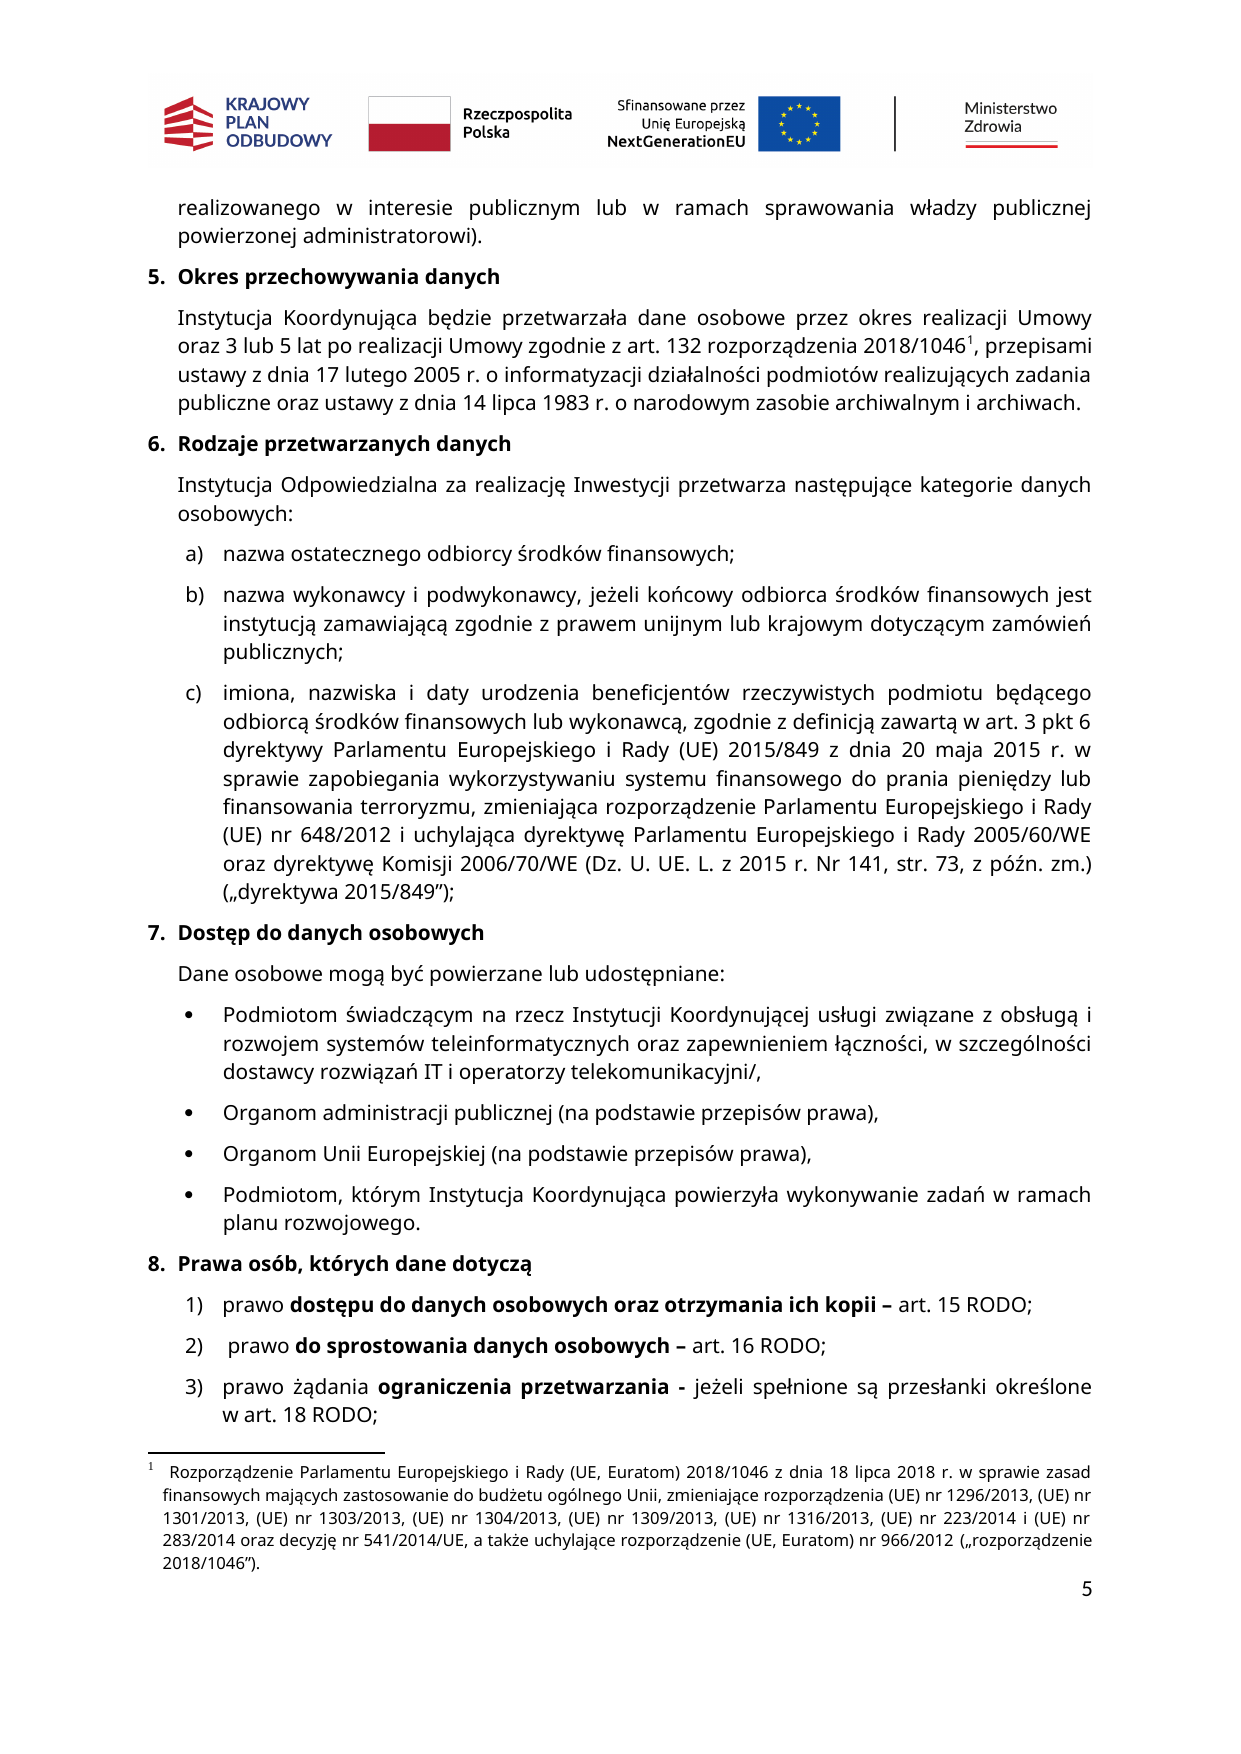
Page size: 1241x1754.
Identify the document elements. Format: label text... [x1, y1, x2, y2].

list imiona, nazwiska i daty urodzenia beneficjentów rzeczywistych podmiotu będącego odbiorcą środków finansowych lub wykonawcą, zgodnie z definicją zawartą w art. 3 pkt 6 dyrektywy Parlamentu Europejskiego i Rady (UE) 2015/849 z dnia 20 maja 2015 r. w sprawie zapobiegania wykorzystywaniu systemu finansowego do prania pieniędzy lub finansowania terroryzmu, zmieniająca rozporządzenie Parlamentu Europejskiego i Rady (UE) nr 648/2012 i uchylająca dyrektywę Parlamentu Europejskiego i Rady 2005/60/WE oraz dyrektywę Komisji 2006/70/WE (Dz. U. UE. L. z 2015 r. Nr 141, str. 73, z późn. zm.) („dyrektywa 2015/849”); [185, 678, 1093, 906]
list Okres przechowywania danych [148, 262, 1093, 291]
list Podmiotom świadczącym na rzecz Instytucji Koordynującej usługi związane z obsługą i rozwojem systemów teleinformatycznych oraz zapewnieniem łączności, w szczególności dostawcy rozwiązań IT i operatorzy telekomunikacyjni/, [185, 1000, 1093, 1086]
list Podmiotom, którym Instytucja Koordynująca powierzyła wykonywanie zadań w ramach planu rozwojowego. [185, 1180, 1093, 1237]
list nazwa wykonawcy i podwykonawcy, jeżeli końcowy odbiorca środków finansowych jest instytucją zamawiającą zgodnie z prawem unijnym lub krajowym dotyczącym zamówień publicznych; [185, 581, 1093, 666]
list prawo dostępu do danych osobowych oraz otrzymania ich kopii – art. 15 RODO; [185, 1290, 1093, 1319]
text Instytucja Koordynująca będzie przetwarzała dane osobowe przez okres realizacji Umowy oraz 3 lub 5 lat po realizacji Umowy zgodnie z art. 132 rozporządzenia 2018/1046, przepisami ustawy z dnia 17 lutego 2005 r. o informatyzacji działalności podmiotów realizujących zadania publiczne oraz ustawy z dnia 14 lipca 1983 r. o narodowym zasobie archiwalnym i archiwach. [148, 303, 1093, 417]
list Organom Unii Europejskiej (na podstawie przepisów prawa), [185, 1139, 1093, 1167]
list Rodzaje przetwarzanych danych [148, 429, 1093, 458]
list Prawa osób, których dane dotyczą [148, 1249, 1093, 1278]
list nazwa ostatecznego odbiorcy środków finansowych; [185, 539, 1093, 568]
text Instytucja Odpowiedzialna za realizację Inwestycji przetwarza następujące kategorie danych osobowych: [148, 470, 1093, 527]
list prawo do sprostowania danych osobowych – art. 16 RODO; [185, 1331, 1093, 1359]
list Organom administracji publicznej (na podstawie przepisów prawa), [185, 1098, 1093, 1126]
list Dostęp do danych osobowych [148, 918, 1093, 947]
text Dane osobowe mogą być powierzane lub udostępniane: [148, 959, 1093, 988]
picture [147, 73, 1093, 168]
list prawo żądania ograniczenia przetwarzania - jeżeli spełnione są przesłanki określone w art. 18 RODO; [185, 1372, 1093, 1429]
